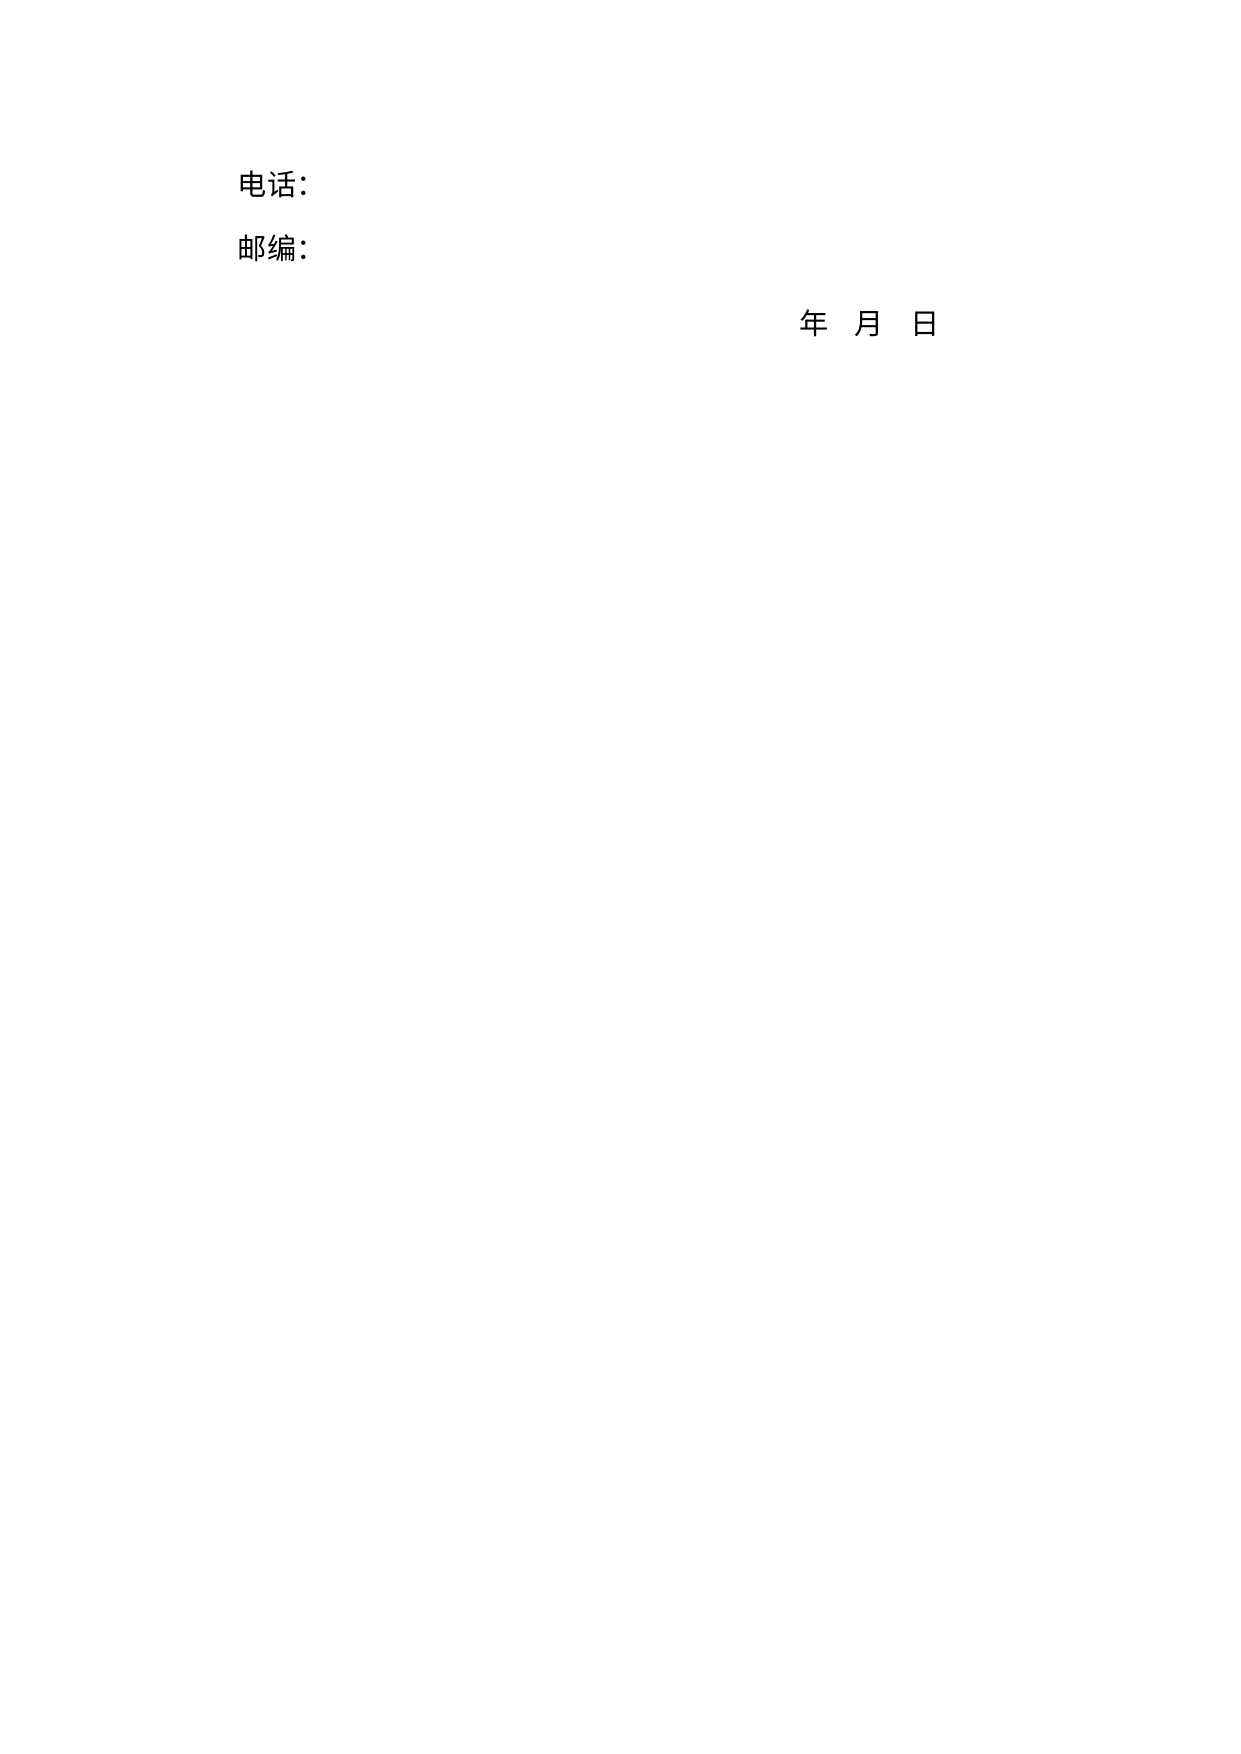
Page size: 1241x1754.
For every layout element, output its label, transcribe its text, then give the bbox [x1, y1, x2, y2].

text 电话： [238, 162, 1053, 204]
text 年 月 日 [187, 289, 1053, 354]
text 邮编： [238, 225, 1053, 268]
